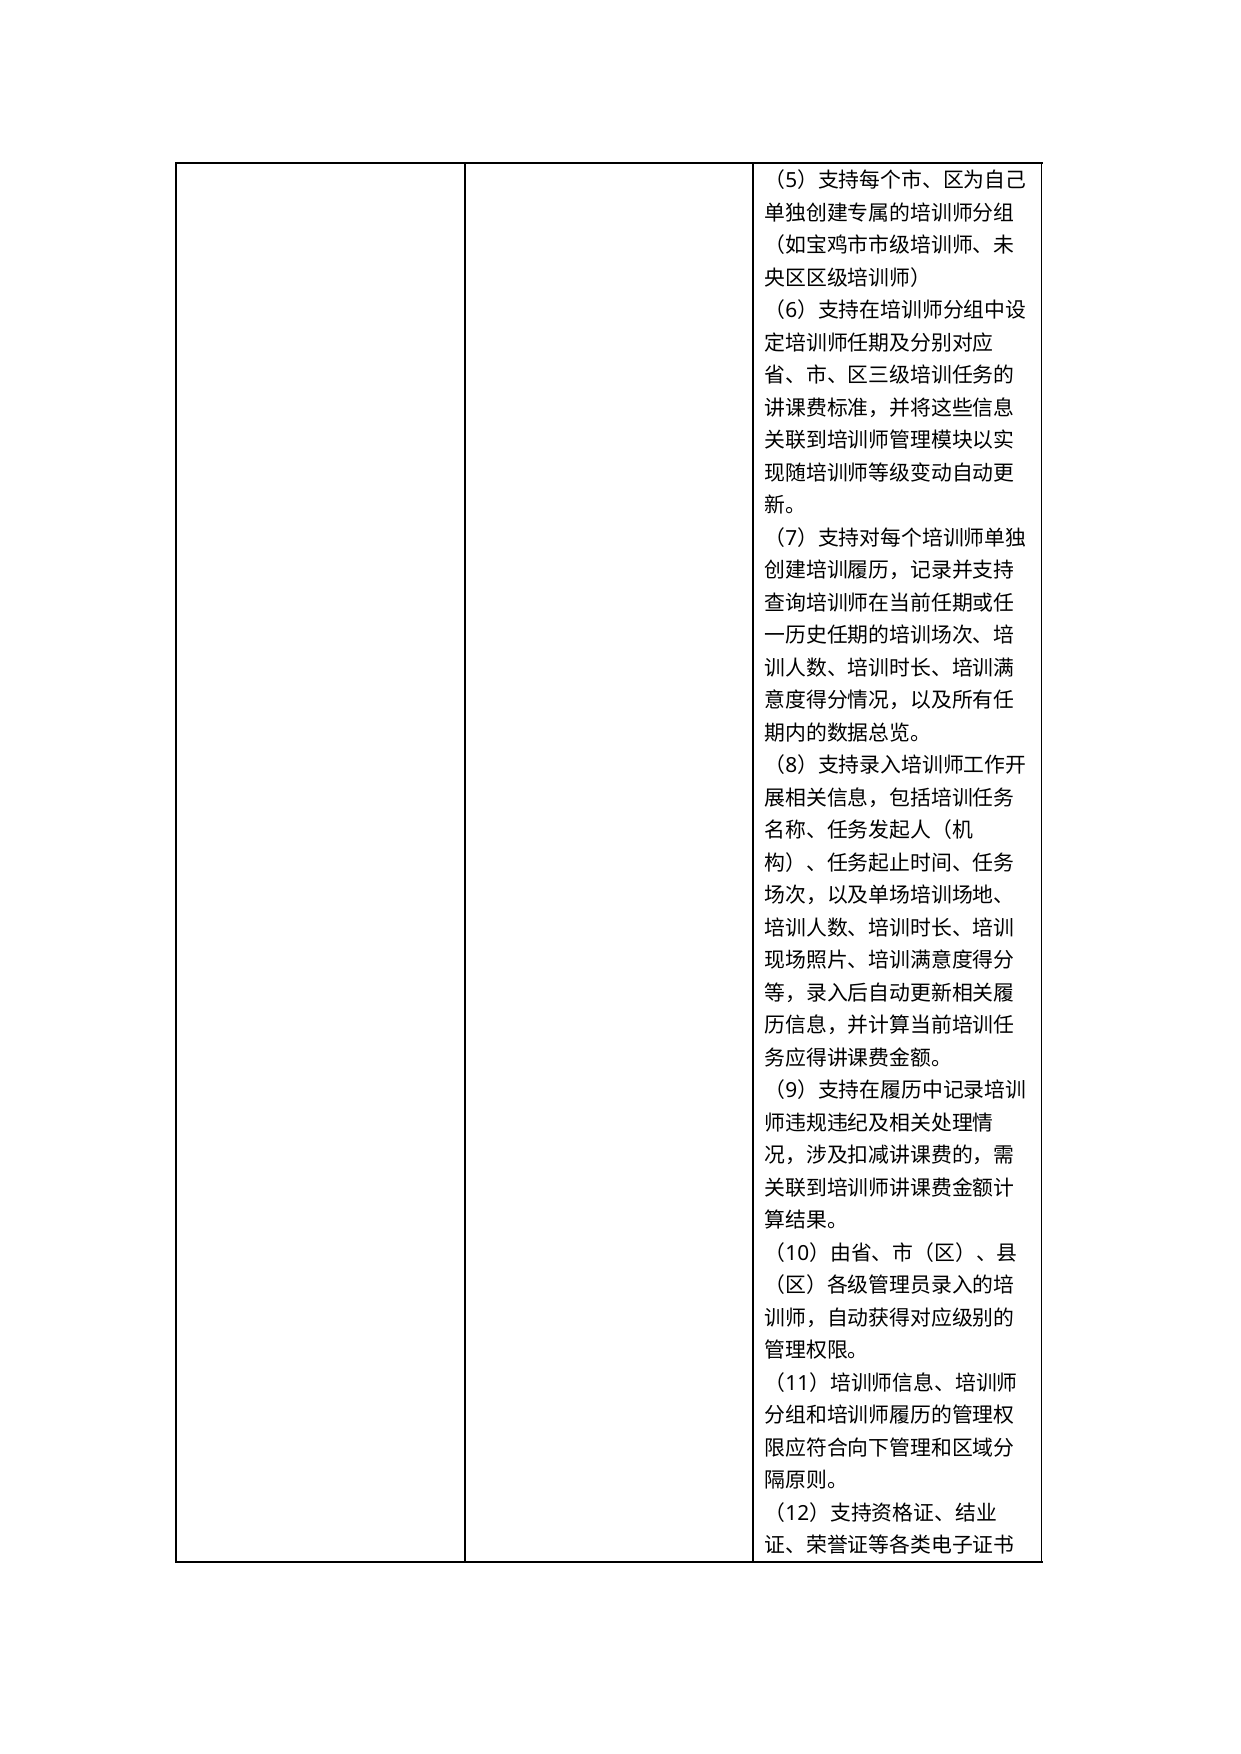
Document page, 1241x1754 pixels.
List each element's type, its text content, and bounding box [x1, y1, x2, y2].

table_cell [466, 164, 752, 1561]
table_cell 1 [177, 164, 464, 1561]
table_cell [754, 164, 1041, 1561]
